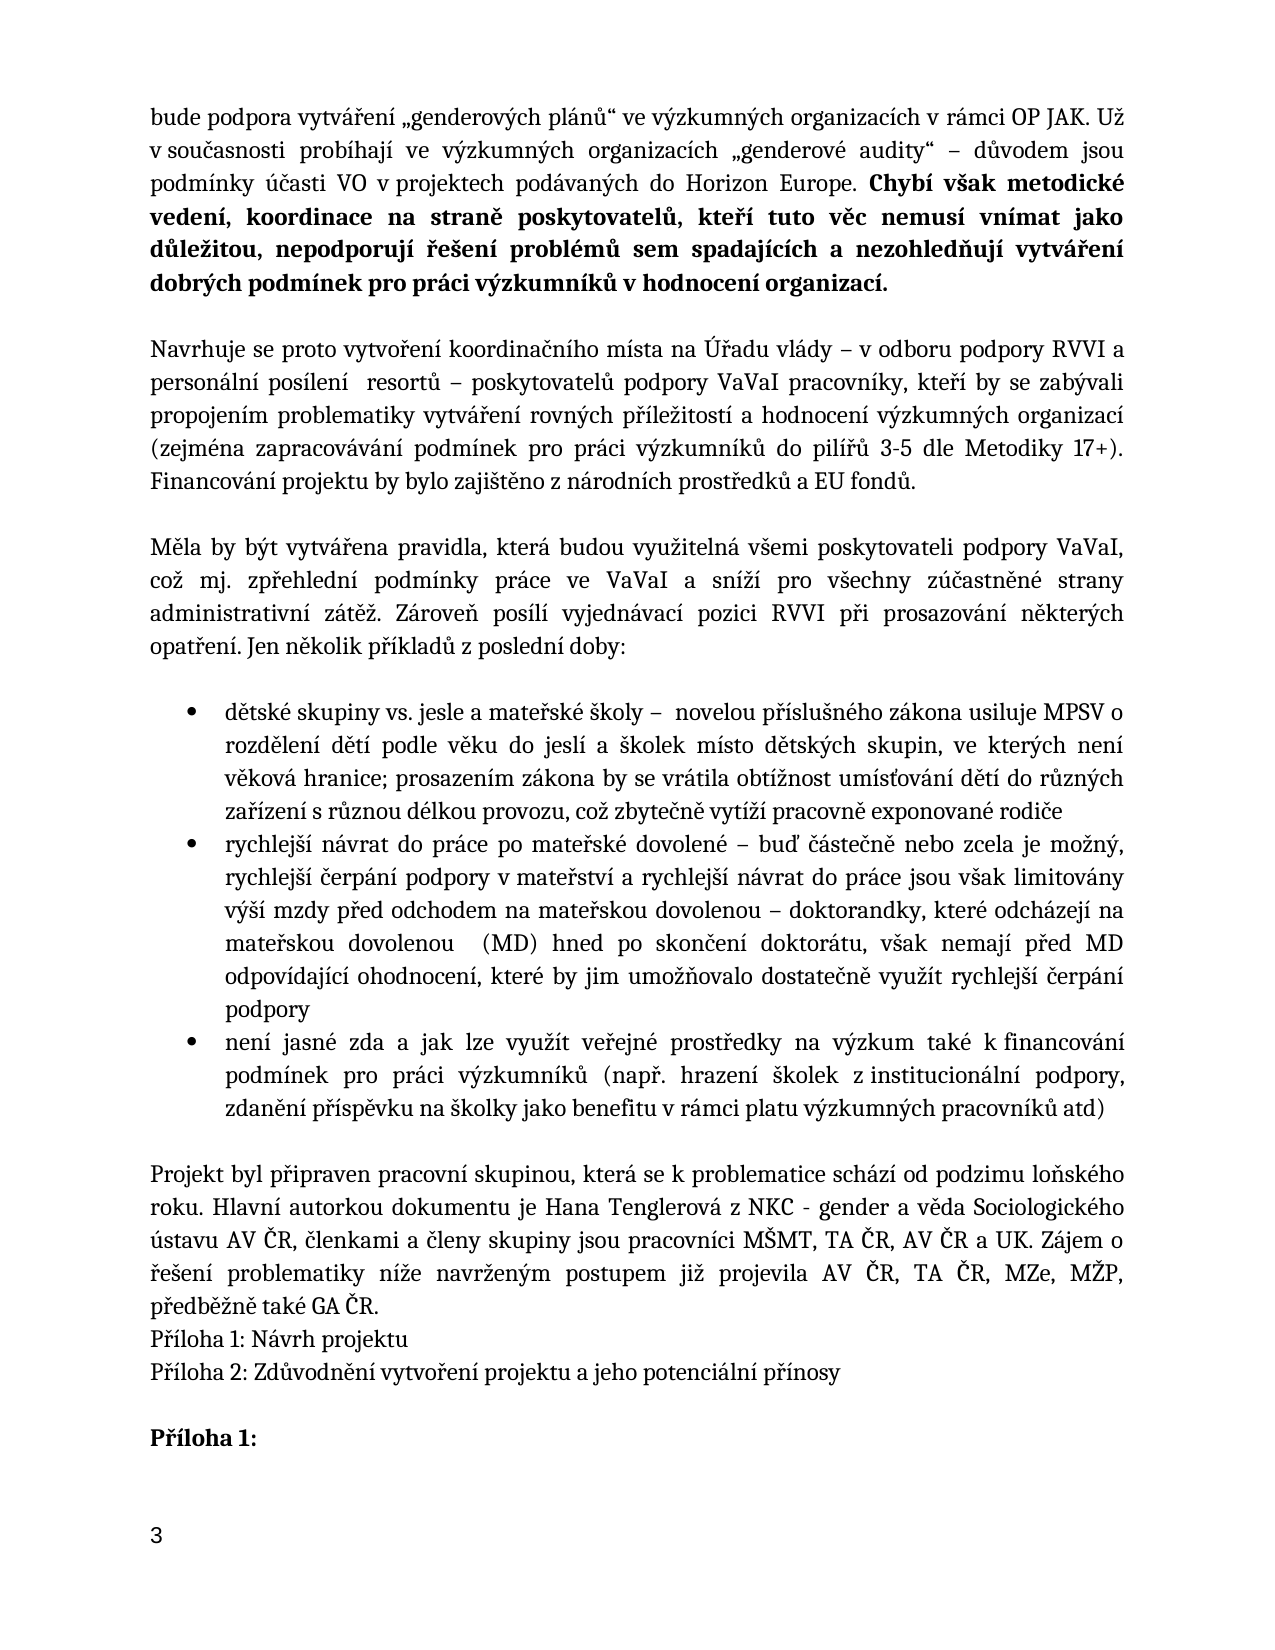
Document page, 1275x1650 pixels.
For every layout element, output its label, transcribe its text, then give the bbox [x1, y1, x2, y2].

text Příloha 1: [150, 1424, 1125, 1453]
text Příloha 1: Návrh projektu [150, 1325, 1125, 1354]
text Navrhuje se proto vytvoření koordinačního místa na Úřadu vlády – v odboru podpory RVVI a personální posílení resortů – poskytovatelů podpory VaVaI pracovníky, kteří by se zabývali propojením problematiky vytváření rovných příležitostí a hodnocení výzkumných organizací (zejména zapracovávání podmínek pro práci výzkumníků do pilířů 3-5 dle Metodiky 17+). Financování projektu by bylo zajištěno z národních prostředků a EU fondů. [150, 334, 1125, 495]
text Měla by být vytvářena pravidla, která budou využitelná všemi poskytovateli podpory VaVaI, což mj. zpřehlední podmínky práce ve VaVaI a sníží pro všechny zúčastněné strany administrativní zátěž. Zároveň posílí vyjednávací pozici RVVI při prosazování některých opatření. Jen několik příkladů z poslední doby: [150, 533, 1125, 660]
list dětské skupiny vs. jesle a mateřské školy – novelou příslušného zákona usiluje MPSV o rozdělení dětí podle věku do jeslí a školek místo dětských skupin, ve kterých není věková hranice; prosazením zákona by se vrátila obtížnost umísťování dětí do různých zařízení s různou délkou provozu, což zbytečně vytíží pracovně exponované rodiče [187, 698, 1125, 826]
list není jasné zda a jak lze využít veřejné prostředky na výzkum také k financování podmínek pro práci výzkumníků (např. hrazení školek z institucionální podpory, zdanění příspěvku na školky jako benefitu v rámci platu výzkumných pracovníků atd) [187, 1028, 1125, 1123]
text Projekt byl připraven pracovní skupinou, která se k problematice schází od podzimu loňského roku. Hlavní autorkou dokumentu je Hana Tenglerová z NKC - gender a věda Sociologického ústavu AV ČR, členkami a členy skupiny jsou pracovníci MŠMT, TA ČR, AV ČR a UK. Zájem o řešení problematiky níže navrženým postupem již projevila AV ČR, TA ČR, MZe, MŽP, předběžně také GA ČR. [150, 1160, 1125, 1321]
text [150, 103, 1125, 297]
text Příloha 2: Zdůvodnění vytvoření projektu a jeho potenciální přínosy [150, 1358, 1125, 1387]
list rychlejší návrat do práce po mateřské dovolené – buď částečně nebo zcela je možný, rychlejší čerpání podpory v mateřství a rychlejší návrat do práce jsou však limitovány výší mzdy před odchodem na mateřskou dovolenou – doktorandky, které odcházejí na mateřskou dovolenou (MD) hned po skončení doktorátu, však nemají před MD odpovídající ohodnocení, které by jim umožňovalo dostatečně využít rychlejší čerpání podpory [187, 830, 1125, 1024]
